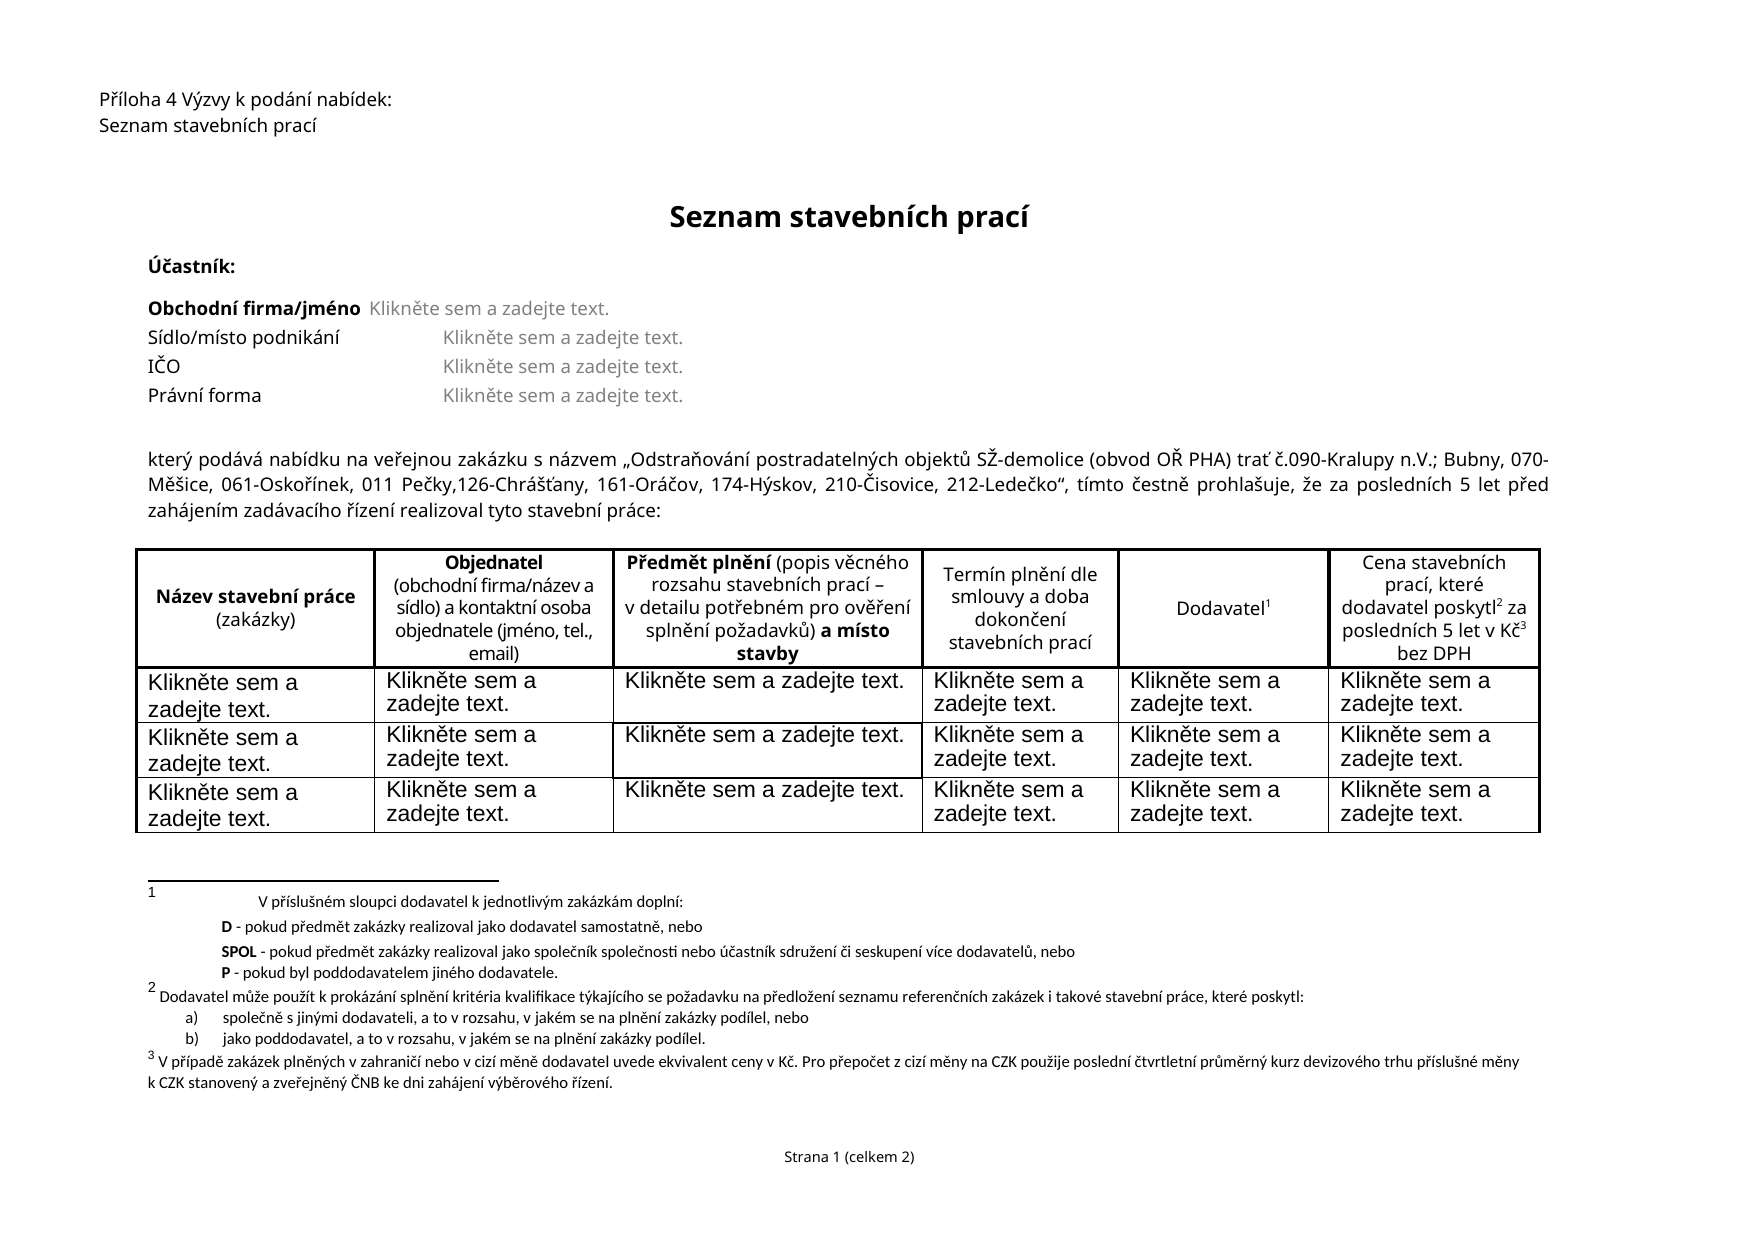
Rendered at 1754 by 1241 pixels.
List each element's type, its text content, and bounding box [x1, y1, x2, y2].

title Seznam stavebních prací [148, 196, 1551, 236]
table_header Dodavatel [1120, 551, 1327, 666]
table_header Termín plnění dle smlouvy a doba dokončení stavebních prací [924, 551, 1117, 666]
text IČO [148, 350, 1551, 379]
table_header Objednatel (obchodní firma/název a sídlo) a kontaktní osoba objednatele (jméno, tel., email) [376, 551, 612, 666]
text Účastník: [148, 249, 1551, 279]
text Právní forma [148, 379, 1551, 408]
table_header Název stavební práce (zakázky) [138, 551, 373, 666]
text Obchodní firma/jméno [148, 292, 1551, 321]
table_header Předmět plnění (popis věcného rozsahu stavebních prací – v detailu potřebném pro ověření splnění požadavků) a místo stavby [615, 551, 921, 666]
text Sídlo/místo podnikání [148, 321, 1551, 350]
text který podává nabídku na veřejnou zakázku s názvem „Odstraňování postradatelných objektů SŽ-demolice (obvod OŘ PHA) trať č.090-Kralupy n.V.; Bubny, 070-Měšice, 061-Oskořínek, 011 Pečky,126-Chrášťany, 161-Oráčov, 174-Hýskov, 210-Čisovice, 212-Ledečko“, tímto čestně prohlašuje, že za posledních 5 let před zahájením zadávacího řízení realizoval tyto stavební práce: [148, 446, 1551, 522]
table_header Cena stavebních prací, které dodavatel poskytl za posledních 5 let v Kč bez DPH [1331, 551, 1538, 666]
